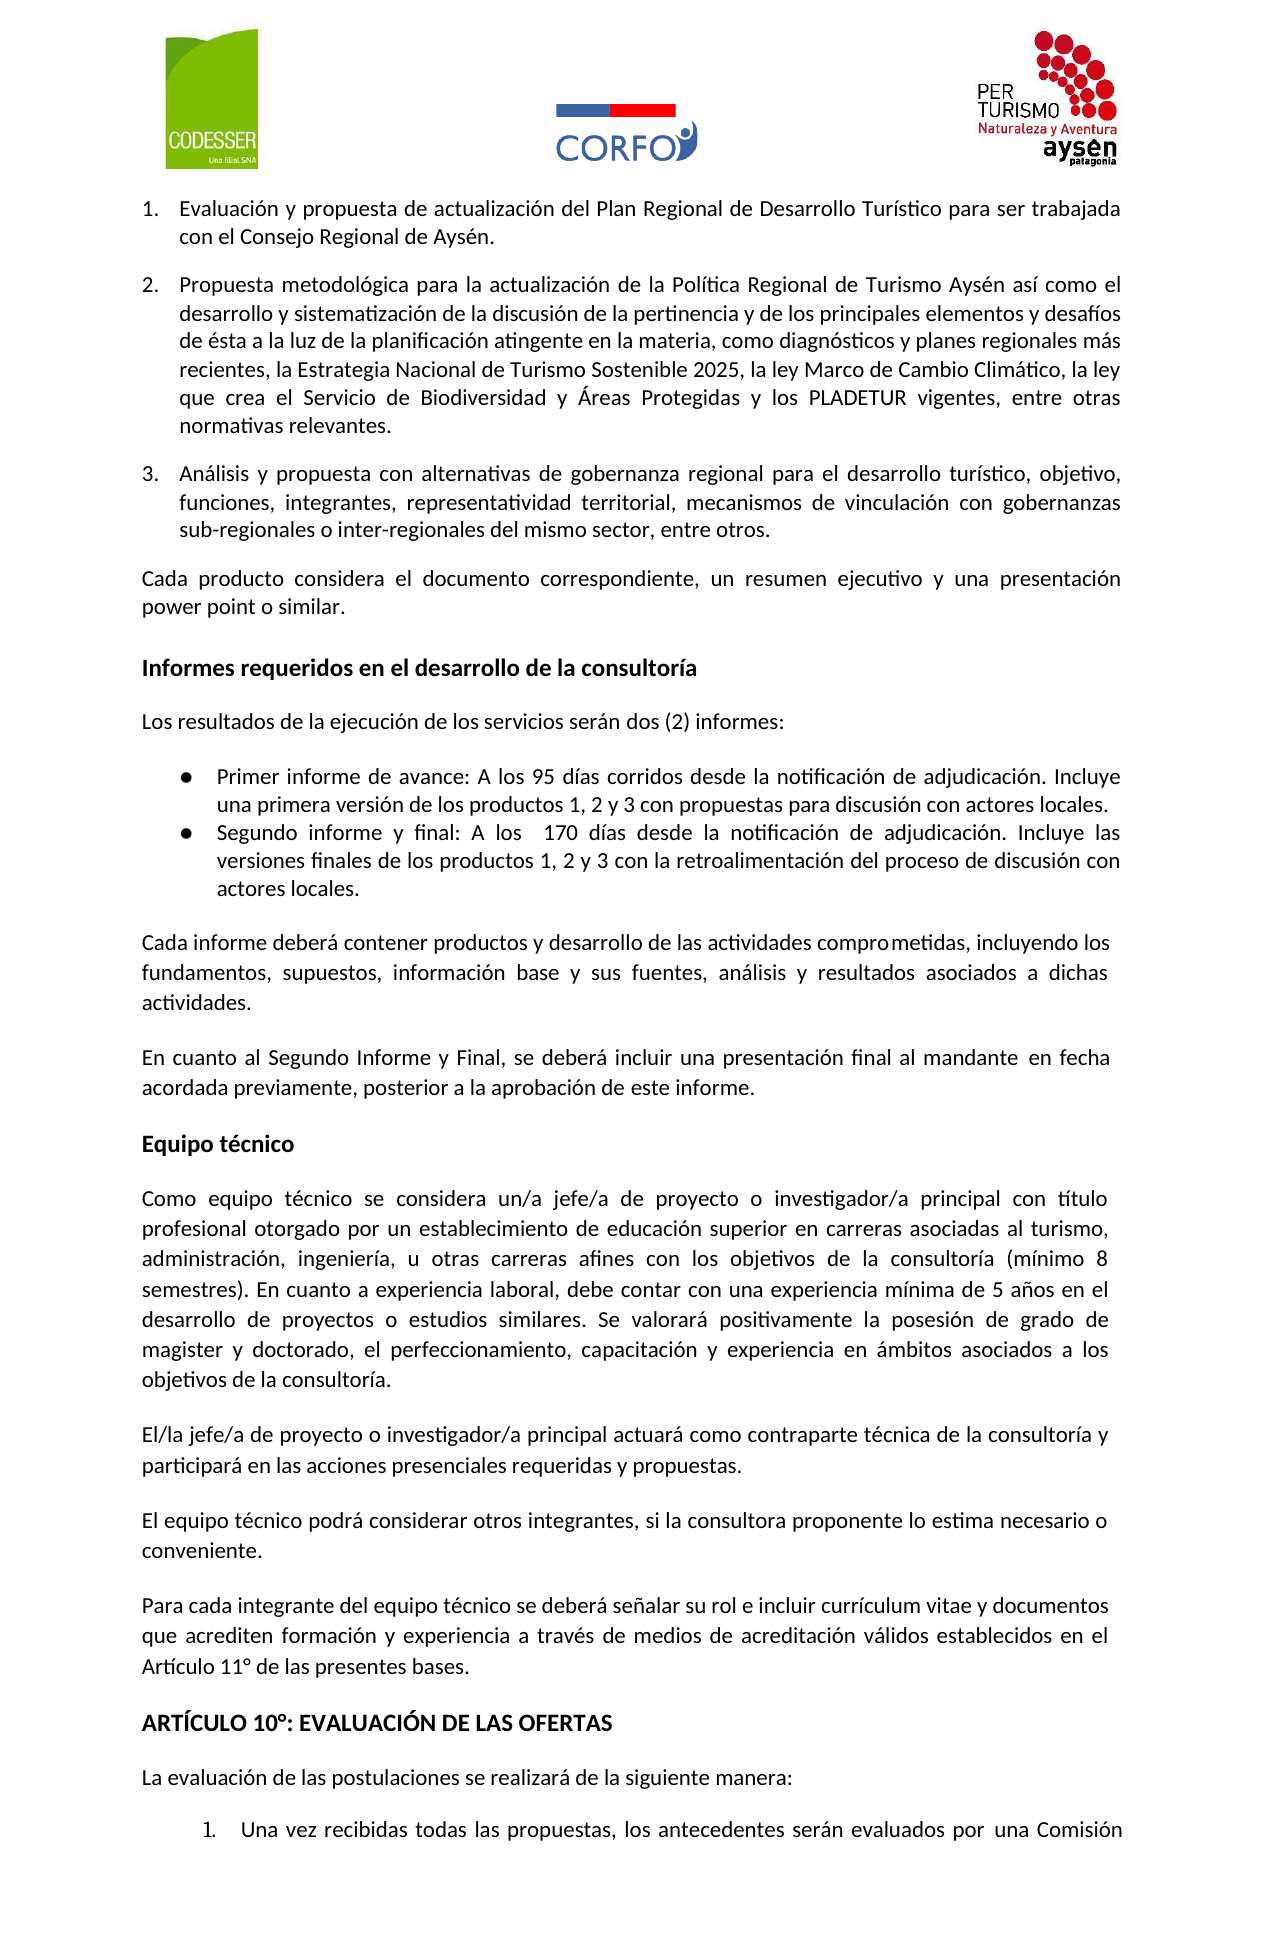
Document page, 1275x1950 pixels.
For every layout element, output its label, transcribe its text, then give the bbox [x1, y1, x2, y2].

text Los resultados de la ejecución de los servicios serán dos (2) informes: [142, 707, 1110, 735]
subtitle Primer informe de avance: A los 95 días corridos desde la notificación de adjudicación. Incluye una primera versión de los productos 1, 2 y 3 con propuestas para discusión con actores locales. [179, 762, 1123, 818]
list Análisis y propuesta con alternativas de gobernanza regional para el desarrollo turístico, objetivo, funciones, integrantes, representatividad territorial, mecanismos de vinculación con gobernanzas sub-regionales o inter-regionales del mismo sector, entre otros. [142, 459, 1123, 544]
text ARTÍCULO 10°: EVALUACIÓN DE LAS OFERTAS [142, 1707, 1123, 1738]
text El/la jefe/a de proyecto o investigador/a principal actuará como contraparte técnica de la consultoría y participará en las acciones presenciales requeridas y propuestas. [142, 1421, 1110, 1479]
text Para cada integrante del equipo técnico se deberá señalar su rol e incluir currículum vitae y documentos que acrediten formación y experiencia a través de medios de acreditación válidos establecidos en el Artículo 11° de las presentes bases. [142, 1591, 1110, 1680]
subtitle Informes requeridos en el desarrollo de la consultoría [142, 652, 1123, 682]
subtitle Equipo técnico [142, 1129, 1123, 1159]
list Evaluación y propuesta de actualización del Plan Regional de Desarrollo Turístico para ser trabajada con el Consejo Regional de Aysén. [142, 194, 1123, 250]
list Una vez recibidas todas las propuestas, los antecedentes serán evaluados por una Comisión Técnica conformada por los siguientes participantes: [203, 1816, 1123, 1844]
picture [165, 29, 258, 169]
text Como equipo técnico se considera un/a jefe/a de proyecto o investigador/a principal con título profesional otorgado por un establecimiento de educación superior en carreras asociadas al turismo, administración, ingeniería, u otras carreras afines con los objetivos de la consultoría (mínimo 8 semestres). En cuanto a experiencia laboral, debe contar con una experiencia mínima de 5 años en el desarrollo de proyectos o estudios similares. Se valorará positivamente la posesión de grado de magister y doctorado, el perfeccionamiento, capacitación y experiencia en ámbitos asociados a los objetivos de la consultoría. [142, 1184, 1110, 1393]
picture [556, 104, 698, 161]
text Cada producto considera el documento correspondiente, un resumen ejecutivo y una presentación power point o similar. [142, 564, 1123, 621]
text La evaluación de las postulaciones se realizará de la siguiente manera: [142, 1763, 1123, 1791]
list Propuesta metodológica para la actualización de la Política Regional de Turismo Aysén así como el desarrollo y sistematización de la discusión de la pertinencia y de los principales elementos y desafíos de ésta a la luz de la planificación atingente en la materia, como diagnósticos y planes regionales más recientes, la Estrategia Nacional de Turismo Sostenible 2025, la ley Marco de Cambio Climático, la ley que crea el Servicio de Biodiversidad y Áreas Protegidas y los PLADETUR vigentes, entre otras normativas relevantes. [142, 271, 1123, 439]
text En cuanto al Segundo Informe y Final, se deberá incluir una presentación final al mandante en fecha acordada previamente, posterior a la aprobación de este informe. [142, 1043, 1111, 1101]
subtitle Segundo informe y final: A los 170 días desde la notificación de adjudicación. Incluye las versiones finales de los productos 1, 2 y 3 con la retroalimentación del proceso de discusión con actores locales. [179, 818, 1123, 903]
text El equipo técnico podrá considerar otros integrantes, si la consultora proponente lo estima necesario o conveniente. [142, 1506, 1110, 1564]
picture [964, 23, 1125, 175]
text Cada informe deberá contener productos y desarrollo de las actividades comprometidas, incluyendo los fundamentos, supuestos, información base y sus fuentes, análisis y resultados asociados a dichas actividades. [142, 928, 1110, 1016]
